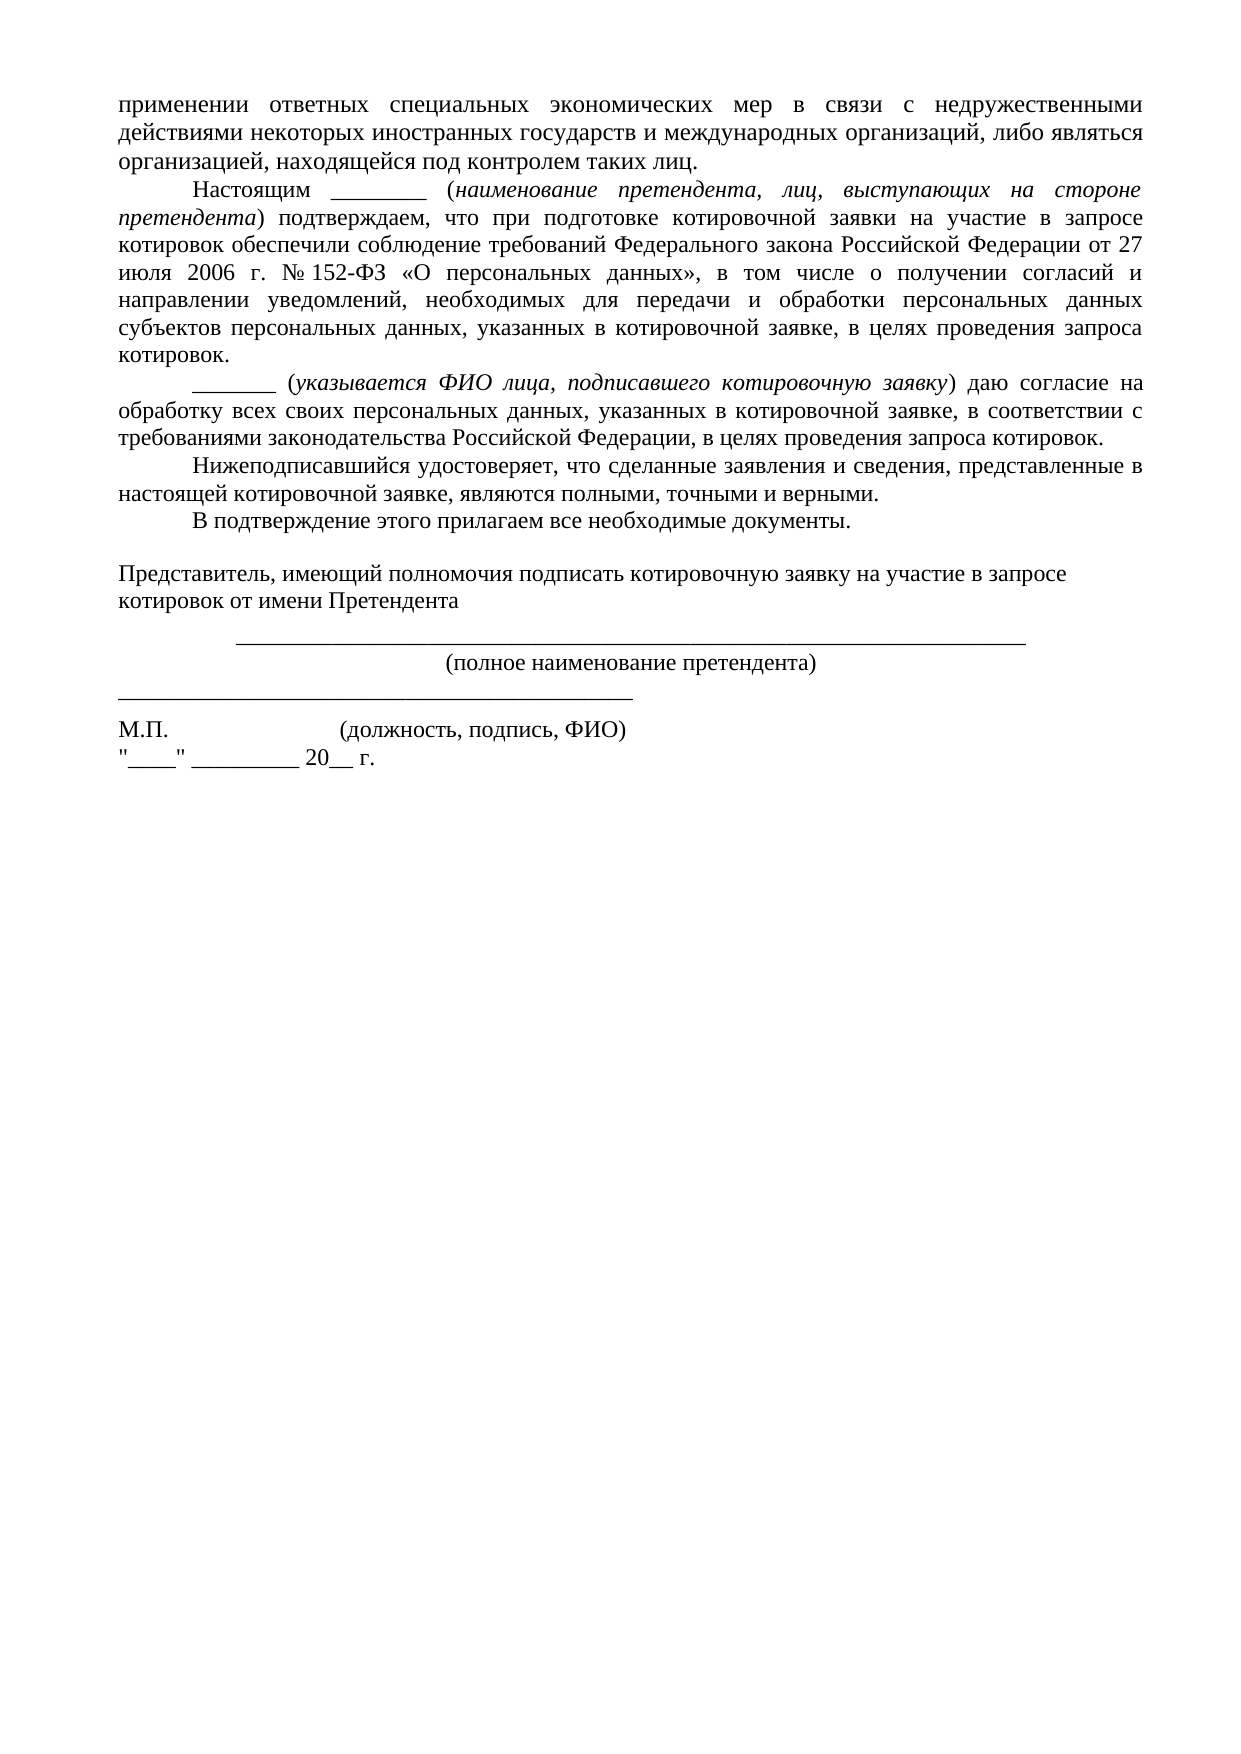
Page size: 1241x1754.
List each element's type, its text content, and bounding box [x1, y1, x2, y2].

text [118, 89, 1144, 175]
text _______ (указывается ФИО лица, подписавшего котировочную заявку) даю согласие на обработку всех своих персональных данных, указанных в котировочной заявке, в соответствии с требованиями законодательства Российской Федерации, в целях проведения запроса котировок. [118, 368, 1144, 451]
text ___________________________________________ [118, 675, 1144, 703]
text Нижеподписавшийся удостоверяет, что сделанные заявления и сведения, представленные в настоящей котировочной заявке, являются полными, точными и верными. [118, 451, 1144, 506]
text М.П. (должность, подпись, ФИО) [118, 716, 1144, 743]
text В подтверждение этого прилагаем все необходимые документы. [118, 506, 1144, 534]
text (полное наименование претендента) [118, 648, 1144, 675]
text Настоящим ________ (наименование претендента, лиц, выступающих на стороне претендента) подтверждаем, что при подготовке котировочной заявки на участие в запросе котировок обеспечили соблюдение требований Федерального закона Российской Федерации от 27 июля 2006 г. № 152-ФЗ «О персональных данных», в том числе о получении согласий и направлении уведомлений, необходимых для передачи и обработки персональных данных субъектов персональных данных, указанных в котировочной заявке, в целях проведения запроса котировок. [118, 175, 1144, 368]
text "____" _________ 20__ г. [118, 743, 1144, 771]
text __________________________________________________________________ [118, 620, 1144, 648]
text Представитель, имеющий полномочия подписать котировочную заявку на участие в запросе котировок от имени Претендента [118, 559, 1144, 614]
